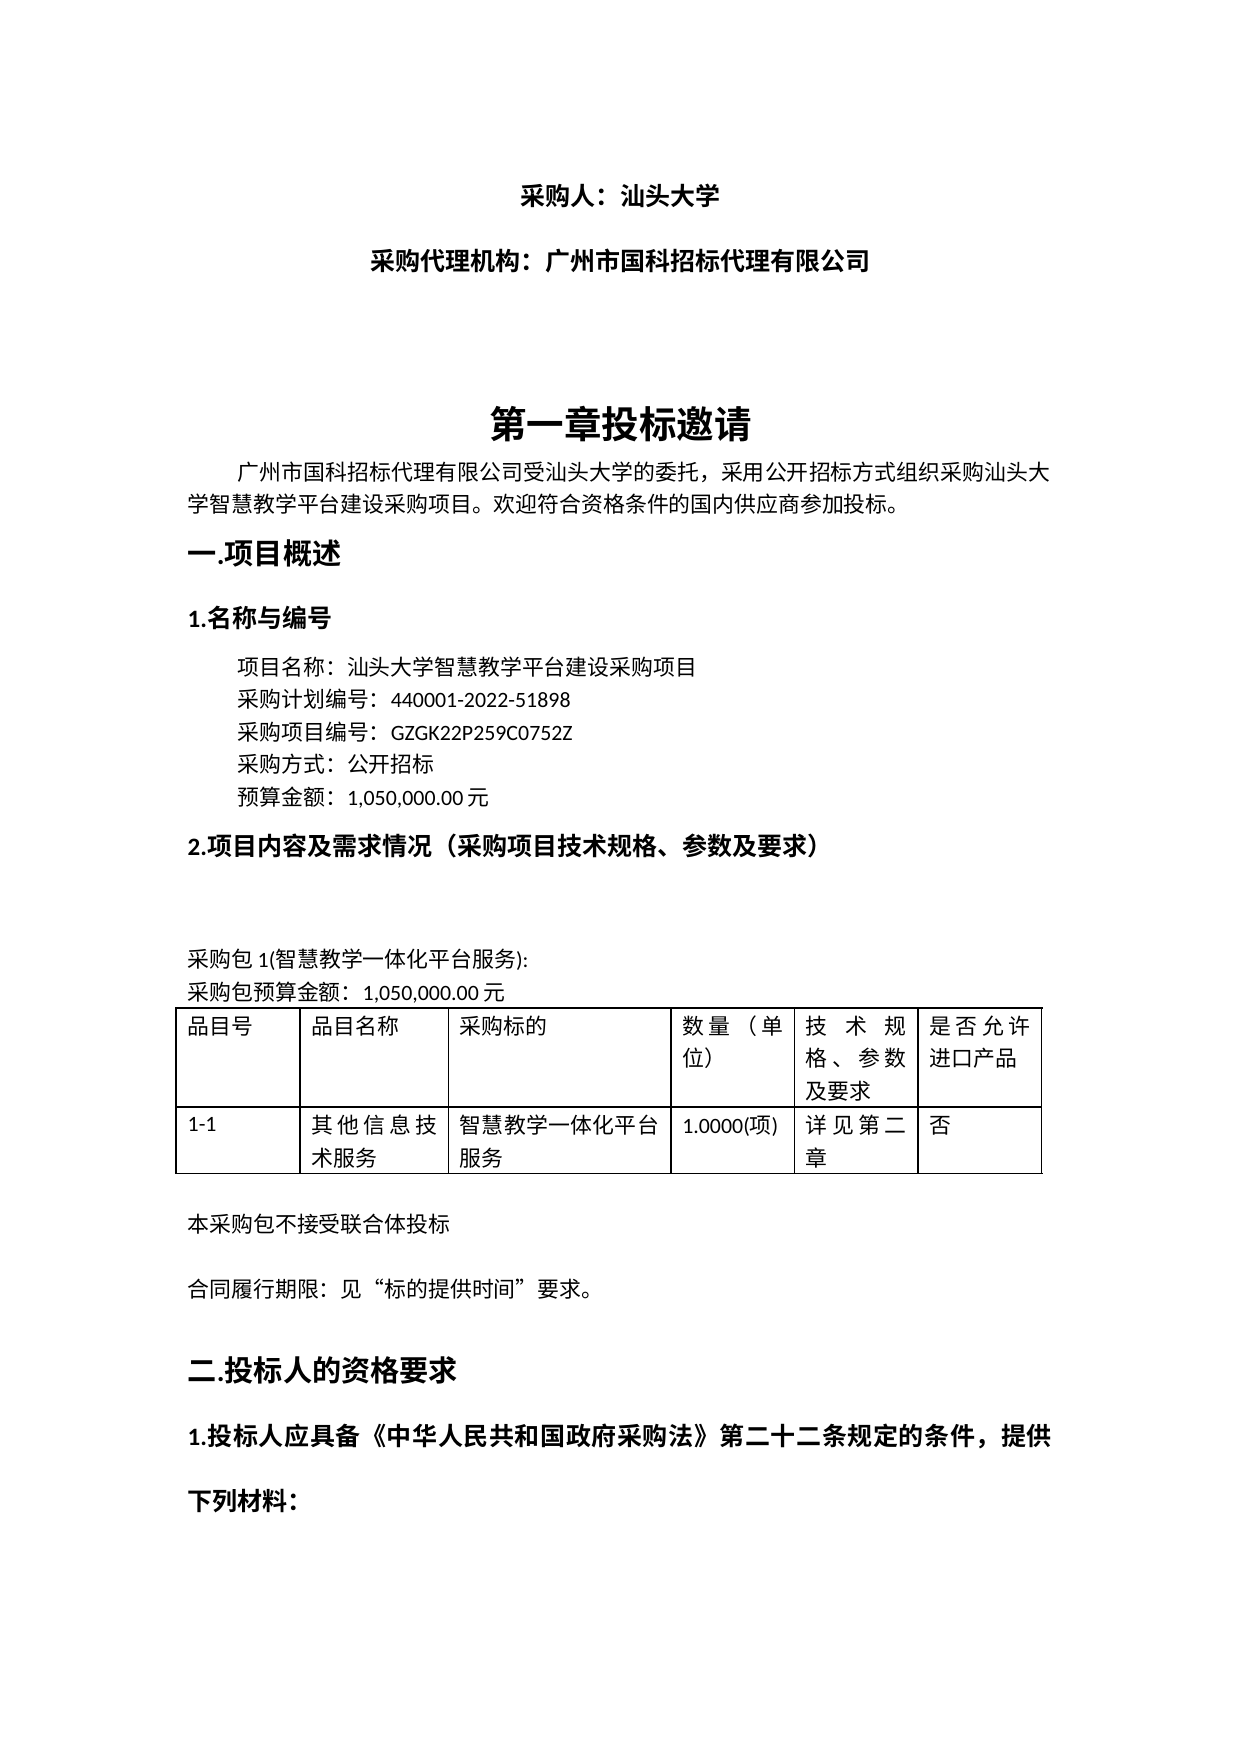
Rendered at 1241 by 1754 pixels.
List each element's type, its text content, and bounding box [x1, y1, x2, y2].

text 第一章投标邀请 [187, 389, 1053, 454]
text 1.投标人应具备《中华人民共和国政府采购法》第二十二条规定的条件，提供下列材料： [187, 1402, 1053, 1532]
text 本采购包不接受联合体投标 [187, 1207, 1053, 1239]
text 采购项目编号：GZGK22P259C0752Z [187, 714, 1053, 747]
text 采购人：汕头大学 [187, 162, 1053, 227]
text 采购包1(智慧教学一体化平台服务): [187, 942, 1053, 974]
table_header 品目号 [177, 1009, 299, 1106]
table_cell 其他信息技术服务 [301, 1108, 448, 1173]
text 采购计划编号：440001-2022-51898 [187, 682, 1053, 714]
text 采购代理机构：广州市国科招标代理有限公司 [187, 227, 1053, 292]
text 合同履行期限：见“标的提供时间”要求。 [187, 1272, 1053, 1304]
text 一.项目概述 [187, 519, 1053, 584]
table_cell 1-1 [177, 1108, 299, 1173]
table_header 数量（单位） [672, 1009, 794, 1106]
text 2.项目内容及需求情况（采购项目技术规格、参数及要求） [187, 812, 1053, 877]
text 采购包预算金额：1,050,000.00元 [187, 974, 1053, 1007]
table_header 采购标的 [449, 1009, 670, 1106]
table_header 品目名称 [301, 1009, 448, 1106]
text 二.投标人的资格要求 [187, 1337, 1053, 1402]
text 项目名称：汕头大学智慧教学平台建设采购项目 [187, 649, 1053, 682]
table_cell 否 [919, 1108, 1041, 1173]
table_cell 智慧教学一体化平台服务 [449, 1108, 670, 1173]
table_header 是否允许进口产品 [919, 1009, 1041, 1106]
text 1.名称与编号 [187, 584, 1053, 649]
text 采购方式：公开招标 [187, 747, 1053, 779]
table_header 技术规格、参数及要求 [795, 1009, 917, 1106]
text 广州市国科招标代理有限公司受汕头大学的委托，采用公开招标方式组织采购汕头大学智慧教学平台建设采购项目。欢迎符合资格条件的国内供应商参加投标。 [187, 454, 1053, 519]
text 预算金额：1,050,000.00元 [187, 779, 1053, 812]
table_cell 详见第二章 [795, 1108, 917, 1173]
table_cell 1.0000(项) [672, 1108, 794, 1173]
